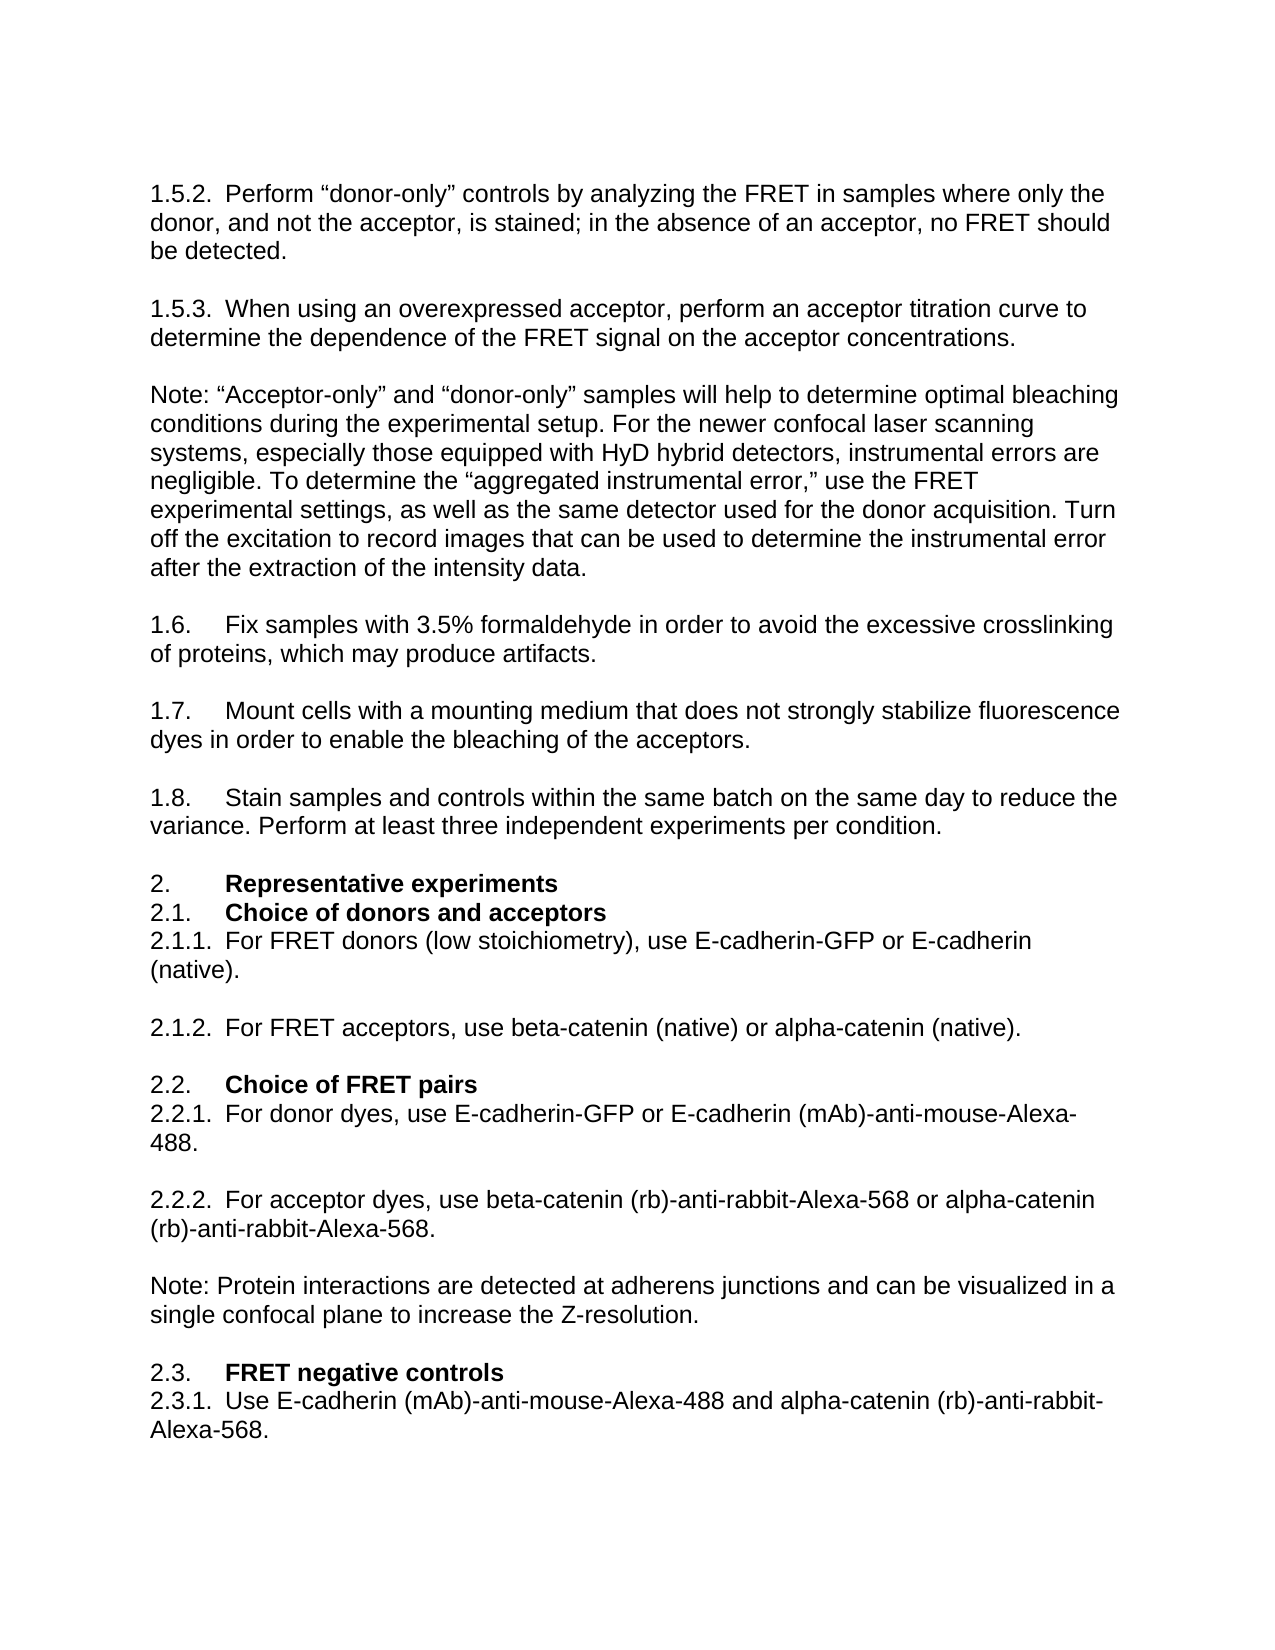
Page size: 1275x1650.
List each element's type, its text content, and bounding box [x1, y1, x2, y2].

list For acceptor dyes, use beta-catenin (rb)-anti-rabbit-Alexa-568 or alpha-catenin (rb)-anti-rabbit-Alexa-568. [150, 1185, 1125, 1242]
list For donor dyes, use E-cadherin-GFP or E-cadherin (mAb)-anti-mouse-Alexa-488. [150, 1099, 1125, 1156]
list Use E-cadherin (mAb)-anti-mouse-Alexa-488 and alpha-catenin (rb)-anti-rabbit-Alexa-568. [150, 1386, 1125, 1444]
list FRET negative controls [150, 1357, 1125, 1386]
list When using an overexpressed acceptor, perform an acceptor titration curve to determine the dependence of the FRET signal on the acceptor concentrations. [150, 294, 1125, 351]
list Choice of donors and acceptors [150, 897, 1125, 926]
list For FRET donors (low stoichiometry), use E-cadherin-GFP or E-cadherin (native). [150, 926, 1125, 984]
list For FRET acceptors, use beta-catenin (native) or alpha-catenin (native). [150, 1012, 1125, 1041]
text Note: Protein interactions are detected at adherens junctions and can be visualized in a single confocal plane to increase the Z-resolution. [150, 1271, 1125, 1329]
list Choice of FRET pairs [150, 1070, 1125, 1099]
list Mount cells with a mounting medium that does not strongly stabilize fluorescence dyes in order to enable the bleaching of the acceptors. [150, 696, 1125, 754]
list Fix samples with 3.5% formaldehyde in order to avoid the excessive crosslinking of proteins, which may produce artifacts. [150, 610, 1125, 667]
list Stain samples and controls within the same batch on the same day to reduce the variance. Perform at least three independent experiments per condition. [150, 782, 1125, 840]
text Note: “Acceptor-only” and “donor-only” samples will help to determine optimal bleaching conditions during the experimental setup. For the newer confocal laser scanning systems, especially those equipped with HyD hybrid detectors, instrumental errors are negligible. To determine the “aggregated instrumental error,” use the FRET experimental settings, as well as the same detector used for the donor acquisition. Turn off the excitation to record images that can be used to determine the instrumental error after the extraction of the intensity data. [150, 380, 1125, 581]
list Perform “donor-only” controls by analyzing the FRET in samples where only the donor, and not the acceptor, is stained; in the absence of an acceptor, no FRET should be detected. [150, 179, 1125, 265]
list Representative experiments [150, 869, 1125, 897]
